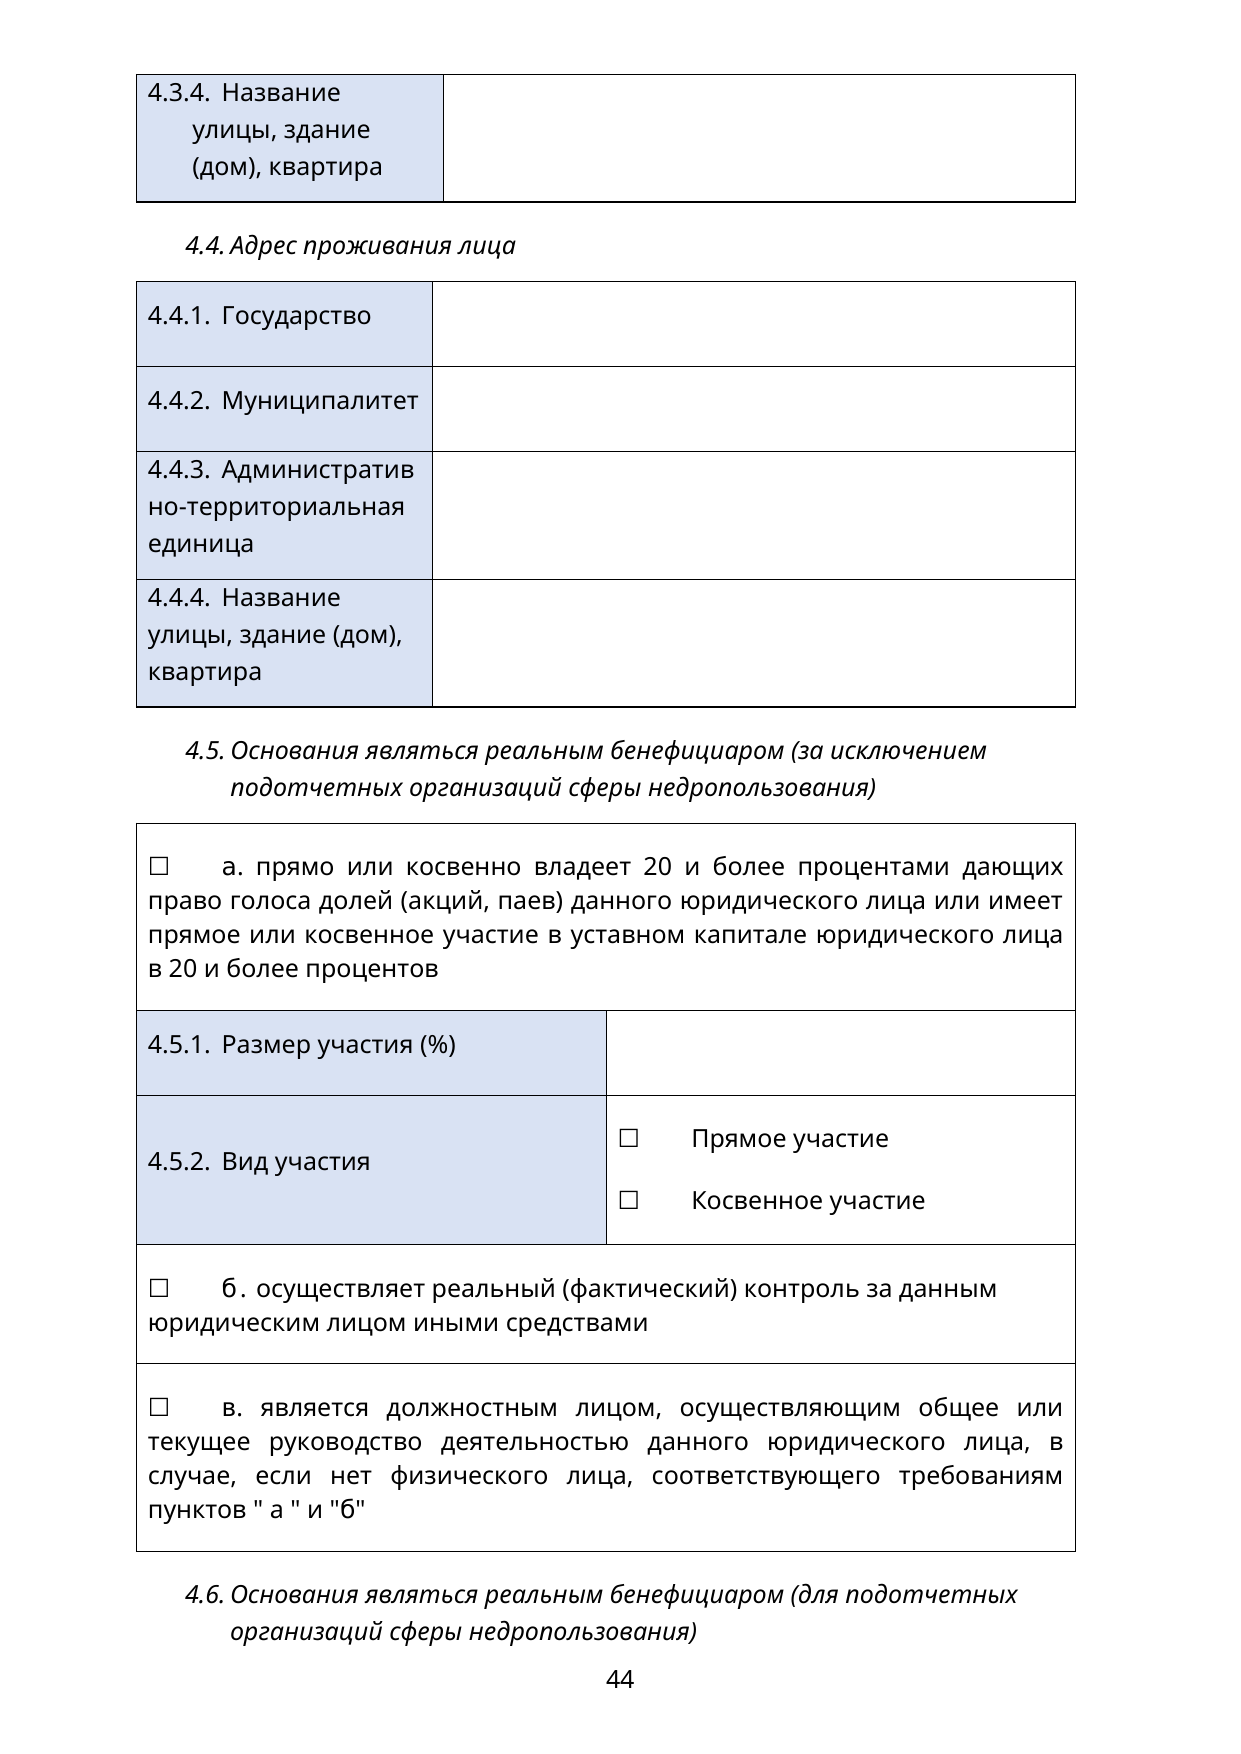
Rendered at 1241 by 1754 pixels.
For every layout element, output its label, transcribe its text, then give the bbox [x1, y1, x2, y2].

table_cell [433, 580, 1075, 706]
table_cell [607, 1011, 1075, 1095]
table_cell Прямое участие Косвенное участие [607, 1096, 1075, 1244]
table_cell [444, 75, 1075, 201]
table_header а. прямо или косвенно владеет 20 и более процентами дающих право голоса долей (акций, паев) данного юридического лица или имеет прямое или косвенное участие в уставном капитале юридического лица в 20 и более процентов [137, 824, 1075, 1010]
table_cell Муниципалитет [137, 367, 432, 451]
table_cell [433, 367, 1075, 451]
table_cell Название улицы, здание (дом), квартира [137, 580, 432, 706]
table_cell в. является должностным лицом, осуществляющим общее или текущее руководство деятельностью данного юридического лица, в случае, если нет физического лица, соответствующего требованиям пунктов " а " и "б" [137, 1364, 1075, 1551]
table_cell [433, 452, 1075, 579]
table_cell Название улицы, здание (дом), квартира [137, 75, 443, 201]
list Основания являться реальным бенефициаром (для подотчетных организаций сферы недропользования) [185, 1577, 1092, 1647]
table_cell б․ осуществляет реальный (фактический) контроль за данным юридическим лицом иными средствами [137, 1245, 1075, 1363]
table_cell Вид участия [137, 1096, 606, 1244]
list Адрес проживания лица [185, 227, 1092, 262]
table_cell Размер участия (%) [137, 1011, 606, 1095]
table_cell Административно-территориальная единица [137, 452, 432, 579]
list Основания являться реальным бенефициаром (за исключением подотчетных организаций сферы недропользования) [185, 732, 1092, 803]
table_header Государство [137, 282, 432, 366]
table_header [433, 282, 1075, 366]
